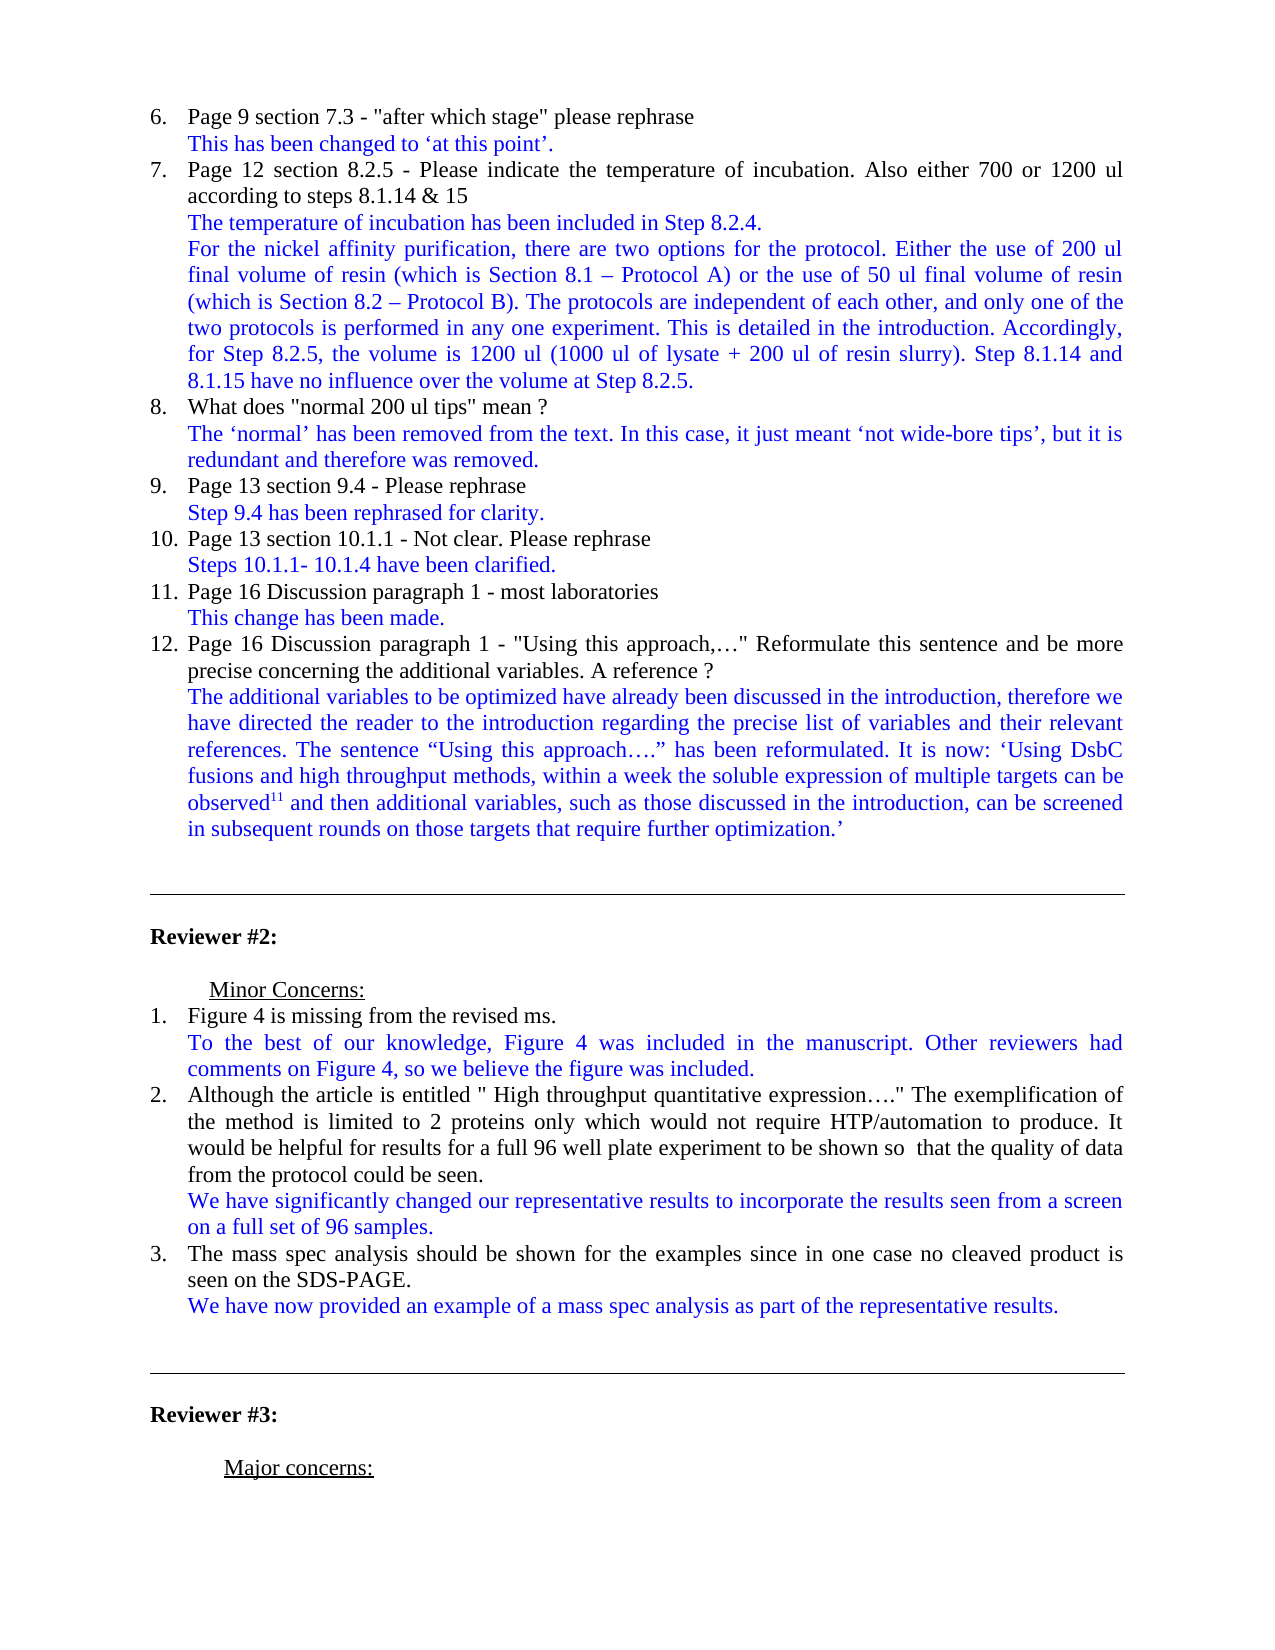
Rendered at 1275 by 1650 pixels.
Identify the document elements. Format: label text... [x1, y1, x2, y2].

text Reviewer #2: [150, 923, 1125, 950]
list Page 12 section 8.2.5 - Please indicate the temperature of incubation. Also either 700 or 1200 ul according to steps 8.1.14 & 15 [150, 156, 1125, 209]
list For the nickel affinity purification, there are two options for the protocol. Either the use of 200 ul final volume of resin (which is Section 8.1 – Protocol A) or the use of 50 ul final volume of resin (which is Section 8.2 – Protocol B). The protocols are independent of each other, and only one of the two protocols is performed in any one experiment. This is detailed in the introduction. Accordingly, for Step 8.2.5, the volume is 1200 ul (1000 ul of lysate + 200 ul of resin slurry). Step 8.1.14 and 8.1.15 have no influence over the volume at Step 8.2.5. [187, 235, 1125, 393]
list We have now provided an example of a mass spec analysis as part of the representative results. [187, 1292, 1125, 1319]
list Although the article is entitled " High throughput quantitative expression…." The exemplification of the method is limited to 2 proteins only which would not require HTP/automation to produce. It would be helpful for results for a full 96 well plate experiment to be shown so that the quality of data from the protocol could be seen. [150, 1082, 1125, 1187]
list What does "normal 200 ul tips" mean ? [150, 393, 1125, 419]
list Page 9 section 7.3 - "after which stage" please rephrase [150, 103, 1125, 130]
list This change has been made. [187, 604, 1125, 630]
list The additional variables to be optimized have already been discussed in the introduction, therefore we have directed the reader to the introduction regarding the precise list of variables and their relevant references. The sentence “Using this approach….” has been reformulated. It is now: ‘Using DsbC fusions and high throughput methods, within a week the soluble expression of multiple targets can be observed11 and then additional variables, such as those discussed in the introduction, can be screened in subsequent rounds on those targets that require further optimization.’ [187, 683, 1125, 841]
list Step 9.4 has been rephrased for clarity. [187, 499, 1125, 525]
list Page 16 Discussion paragraph 1 - "Using this approach,…" Reformulate this sentence and be more precise concerning the additional variables. A reference ? [150, 630, 1125, 683]
text Reviewer #3: [150, 1401, 1125, 1427]
list Steps 10.1.1- 10.1.4 have been clarified. [187, 551, 1125, 578]
list Page 13 section 9.4 - Please rephrase [150, 472, 1125, 499]
list Page 13 section 10.1.1 - Not clear. Please rephrase [150, 525, 1125, 551]
list Page 16 Discussion paragraph 1 - most laboratories [150, 578, 1125, 604]
list To the best of our knowledge, Figure 4 was included in the manuscript. Other reviewers had comments on Figure 4, so we believe the figure was included. [187, 1029, 1125, 1082]
text Minor Concerns: [209, 976, 1125, 1002]
list Figure 4 is missing from the revised ms. [150, 1002, 1125, 1029]
list This has been changed to ‘at this point’. [187, 130, 1125, 156]
list The temperature of incubation has been included in Step 8.2.4. [187, 209, 1125, 235]
list The ‘normal’ has been removed from the text. In this case, it just meant ‘not wide-bore tips’, but it is redundant and therefore was removed. [187, 419, 1125, 472]
text Major concerns: [150, 1454, 1125, 1480]
list The mass spec analysis should be shown for the examples since in one case no cleaved product is seen on the SDS-PAGE. [150, 1240, 1125, 1292]
list We have significantly changed our representative results to incorporate the results seen from a screen on a full set of 96 samples. [187, 1187, 1125, 1240]
